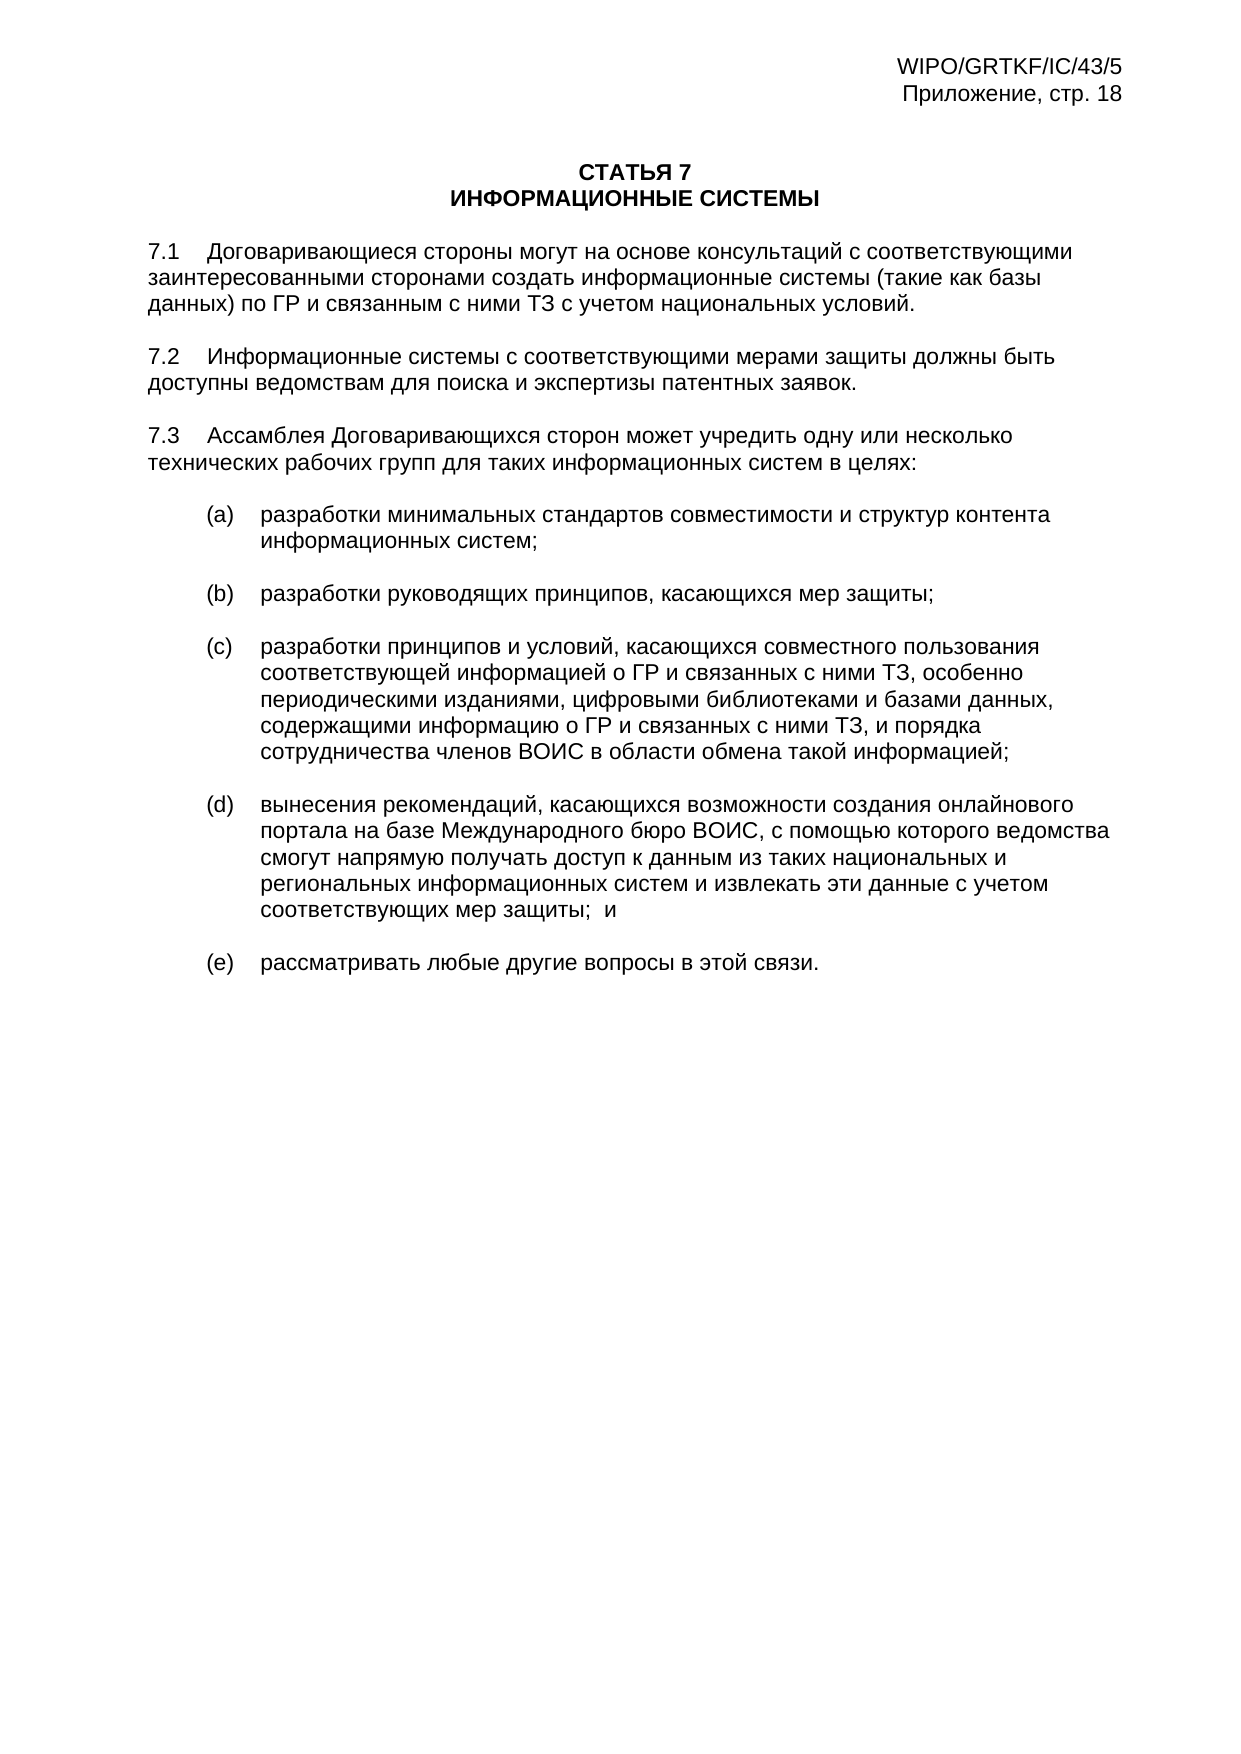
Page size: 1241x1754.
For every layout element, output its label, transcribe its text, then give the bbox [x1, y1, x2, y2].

list разработки принципов и условий, касающихся совместного пользования соответствующей информацией о ГР и связанных с ними ТЗ, особенно периодическими изданиями, цифровыми библиотеками и базами данных, содержащими информацию о ГР и связанных с ними ТЗ, и порядка сотрудничества членов ВОИС в области обмена такой информацией; [206, 633, 1122, 765]
text СТАТЬЯ 7 [148, 158, 1122, 185]
list разработки руководящих принципов, касающихся мер защиты; [206, 580, 1122, 607]
list вынесения рекомендаций, касающихся возможности создания онлайнового портала на базе Международного бюро ВОИС, с помощью которого ведомства смогут напрямую получать доступ к данным из таких национальных и региональных информационных систем и извлекать эти данные с учетом соответствующих мер защиты; и [206, 791, 1122, 923]
text 7.3 Ассамблея Договаривающихся сторон может учредить одну или несколько технических рабочих групп для таких информационных систем в целях: [148, 422, 1122, 475]
text 7.2 Информационные системы с соответствующими мерами защиты должны быть доступны ведомствам для поиска и экспертизы патентных заявок. [148, 343, 1122, 396]
text 7.1 Договаривающиеся стороны могут на основе консультаций с соответствующими заинтересованными сторонами создать информационные системы (такие как базы данных) по ГР и связанным с ними ТЗ с учетом национальных условий. [148, 238, 1122, 317]
text ИНФОРМАЦИОННЫЕ СИСТЕМЫ [148, 185, 1122, 211]
list разработки минимальных стандартов совместимости и структур контента информационных систем; [206, 501, 1122, 554]
list рассматривать любые другие вопросы в этой связи. [206, 949, 1122, 1003]
